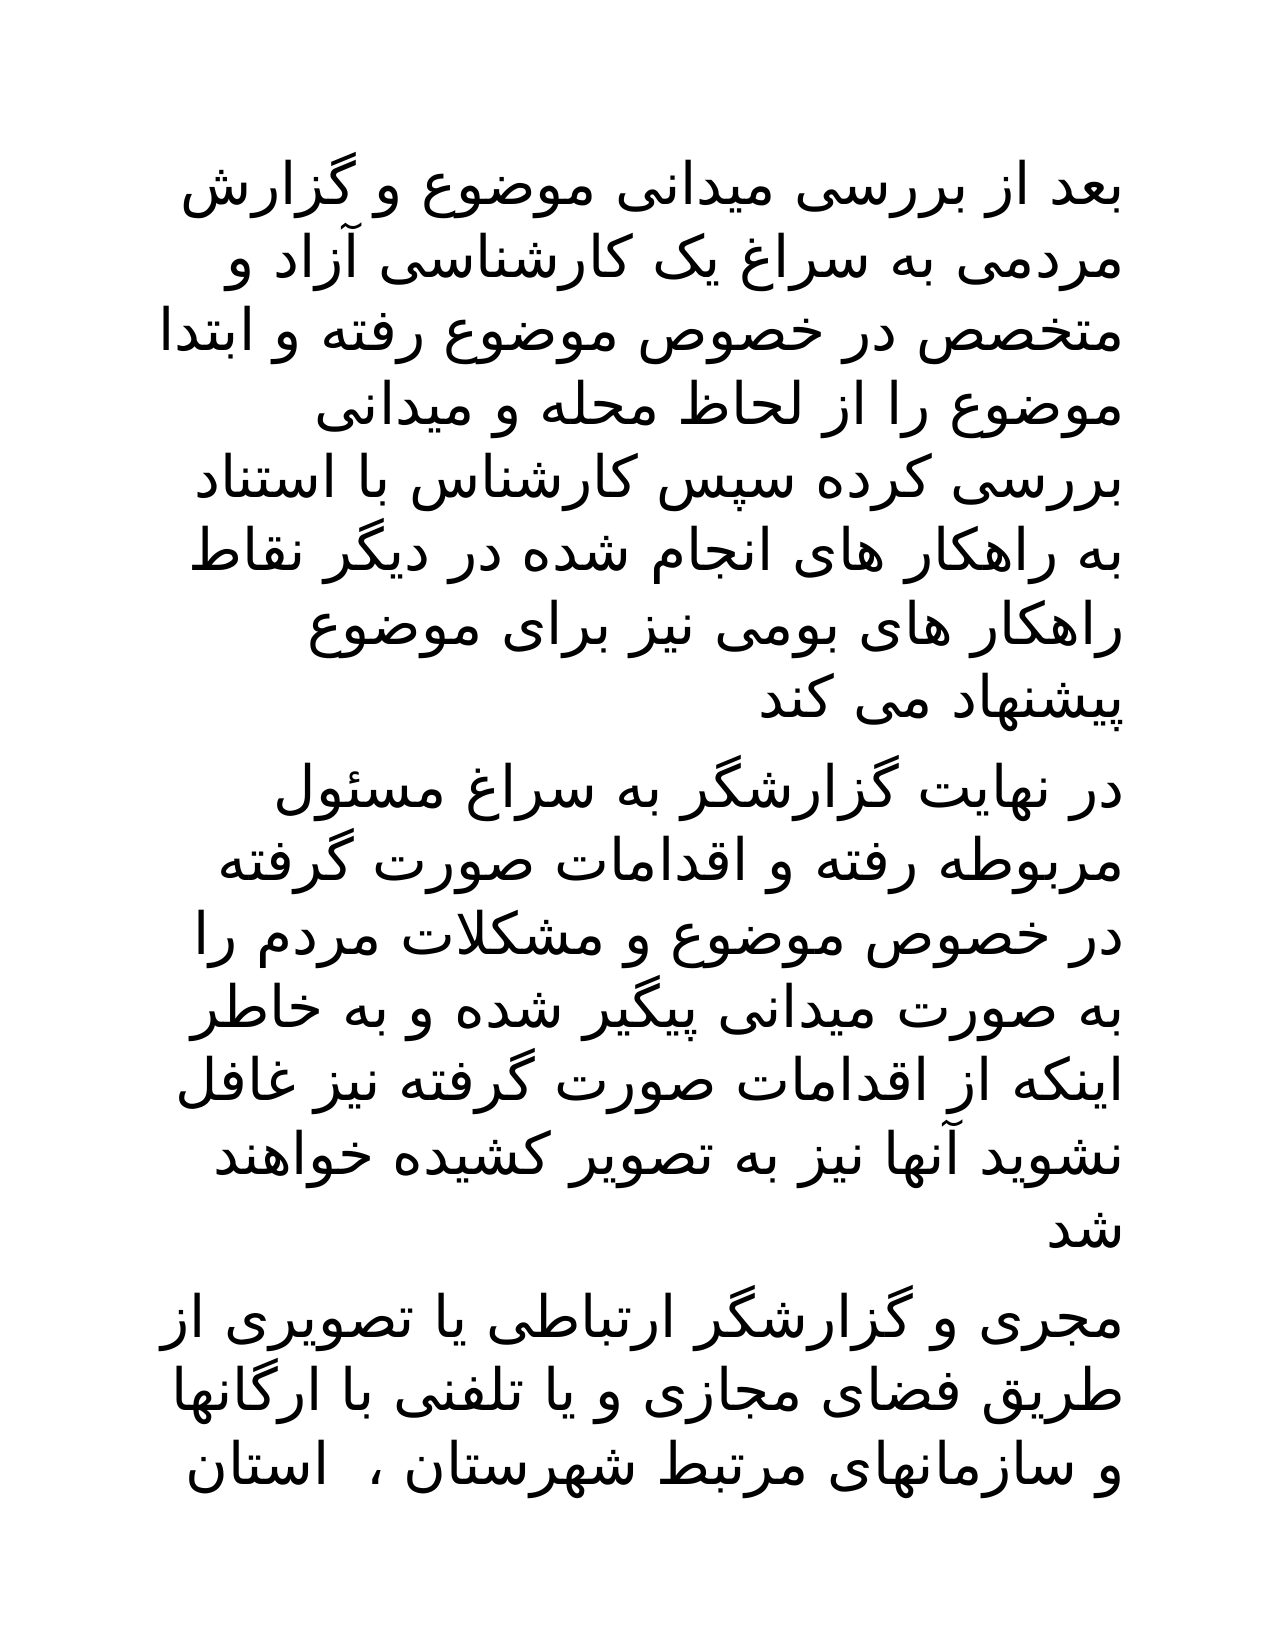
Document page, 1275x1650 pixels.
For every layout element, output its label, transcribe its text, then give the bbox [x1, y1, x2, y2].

text بعد از بررسی میدانی موضوع و گزارش مردمی به سراغ یک کارشناسی آزاد و متخصص در خصوص موضوع رفته و ابتدا موضوع را از لحاظ محله و میدانی بررسی کرده سپس کارشناس با استناد به راهکار های انجام شده در دیگر نقاط راهکار های بومی نیز برای موضوع پیشنهاد می کند [150, 150, 1125, 731]
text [150, 1283, 1125, 1498]
text در نهایت گزارشگر به سراغ مسئول مربوطه رفته و اقدامات صورت گرفته در خصوص موضوع و مشکلات مردم را به صورت میدانی پیگیر شده و به خاطر اینکه از اقدامات صورت گرفته نیز غافل نشوید آنها نیز به تصویر کشیده خواهند شد [150, 753, 1125, 1261]
